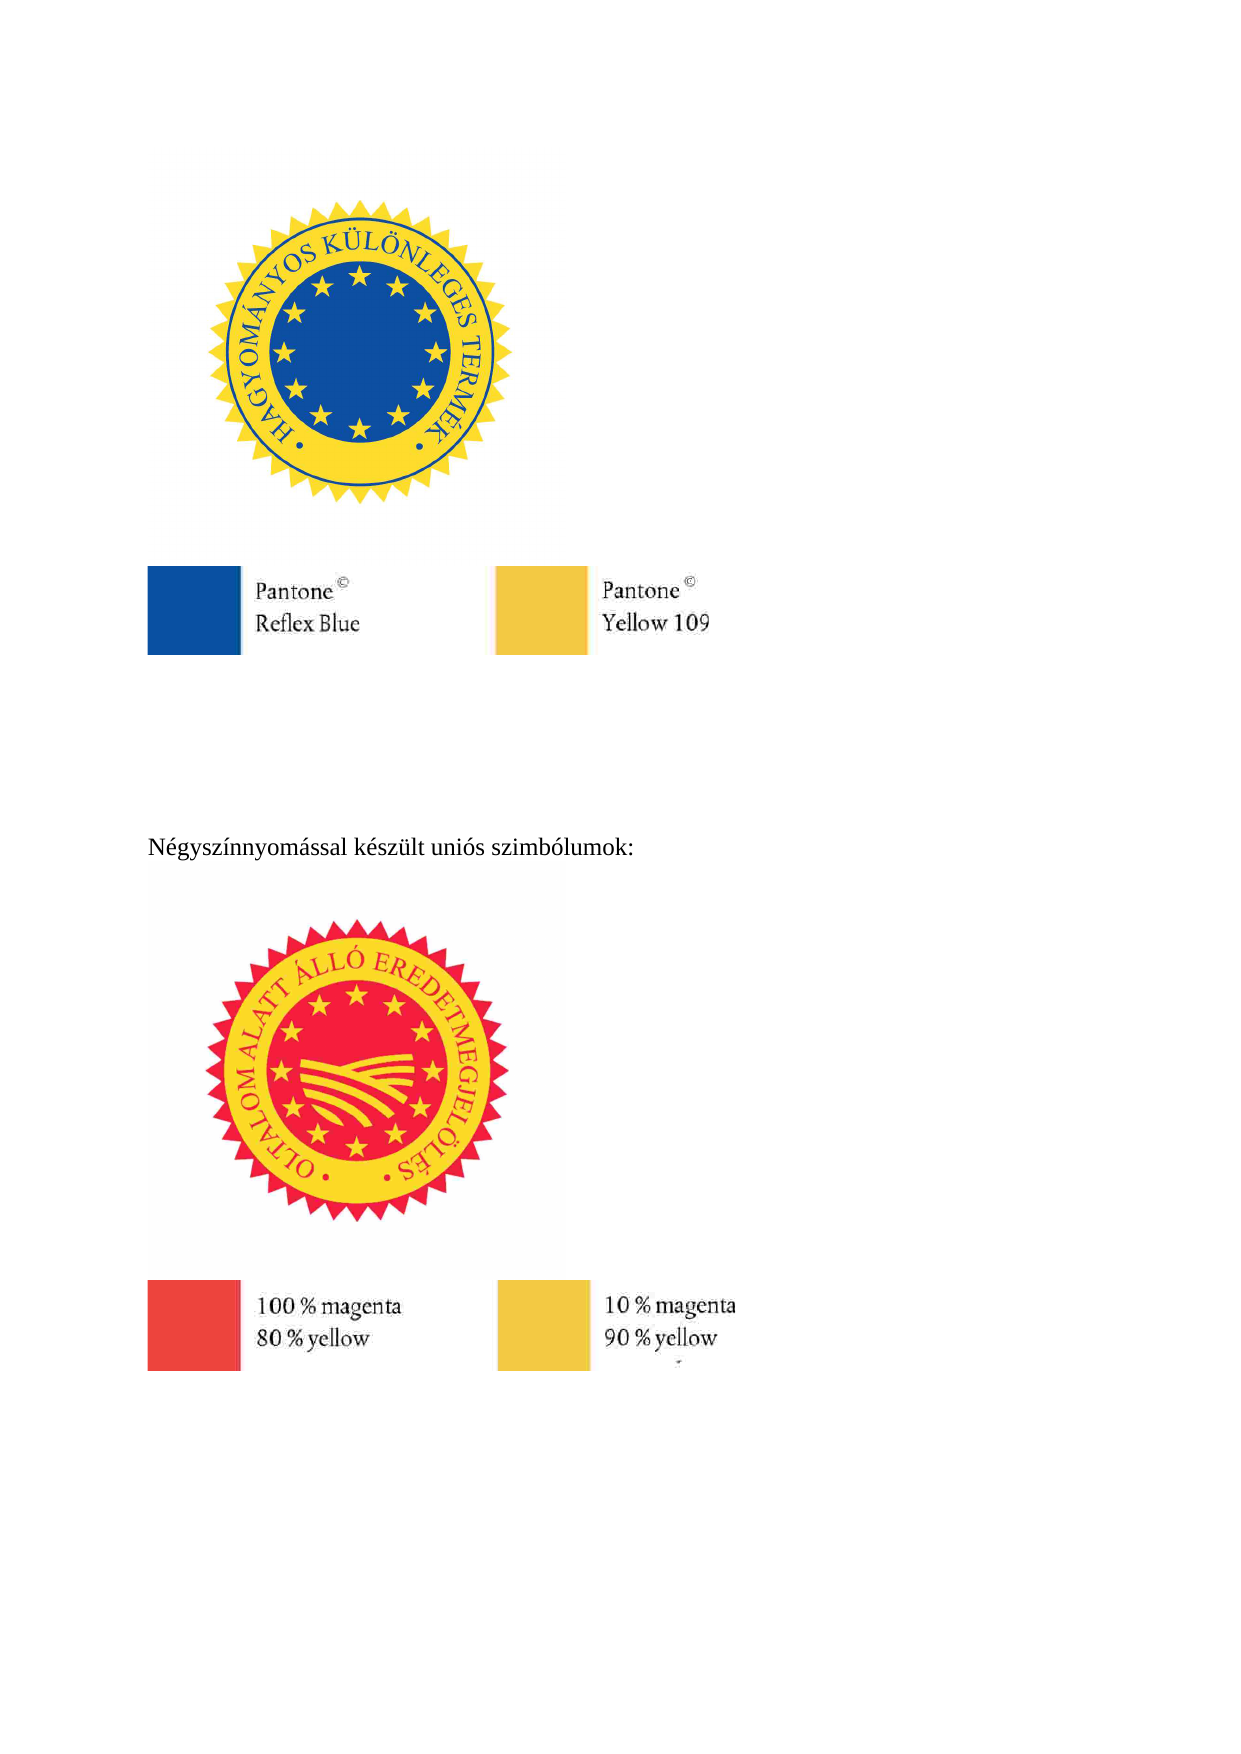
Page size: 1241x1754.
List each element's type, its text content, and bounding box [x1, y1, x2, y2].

picture [147, 566, 709, 655]
text Négyszínnyomással készült uniós szimbólumok: [148, 832, 1093, 861]
picture [147, 861, 735, 1371]
